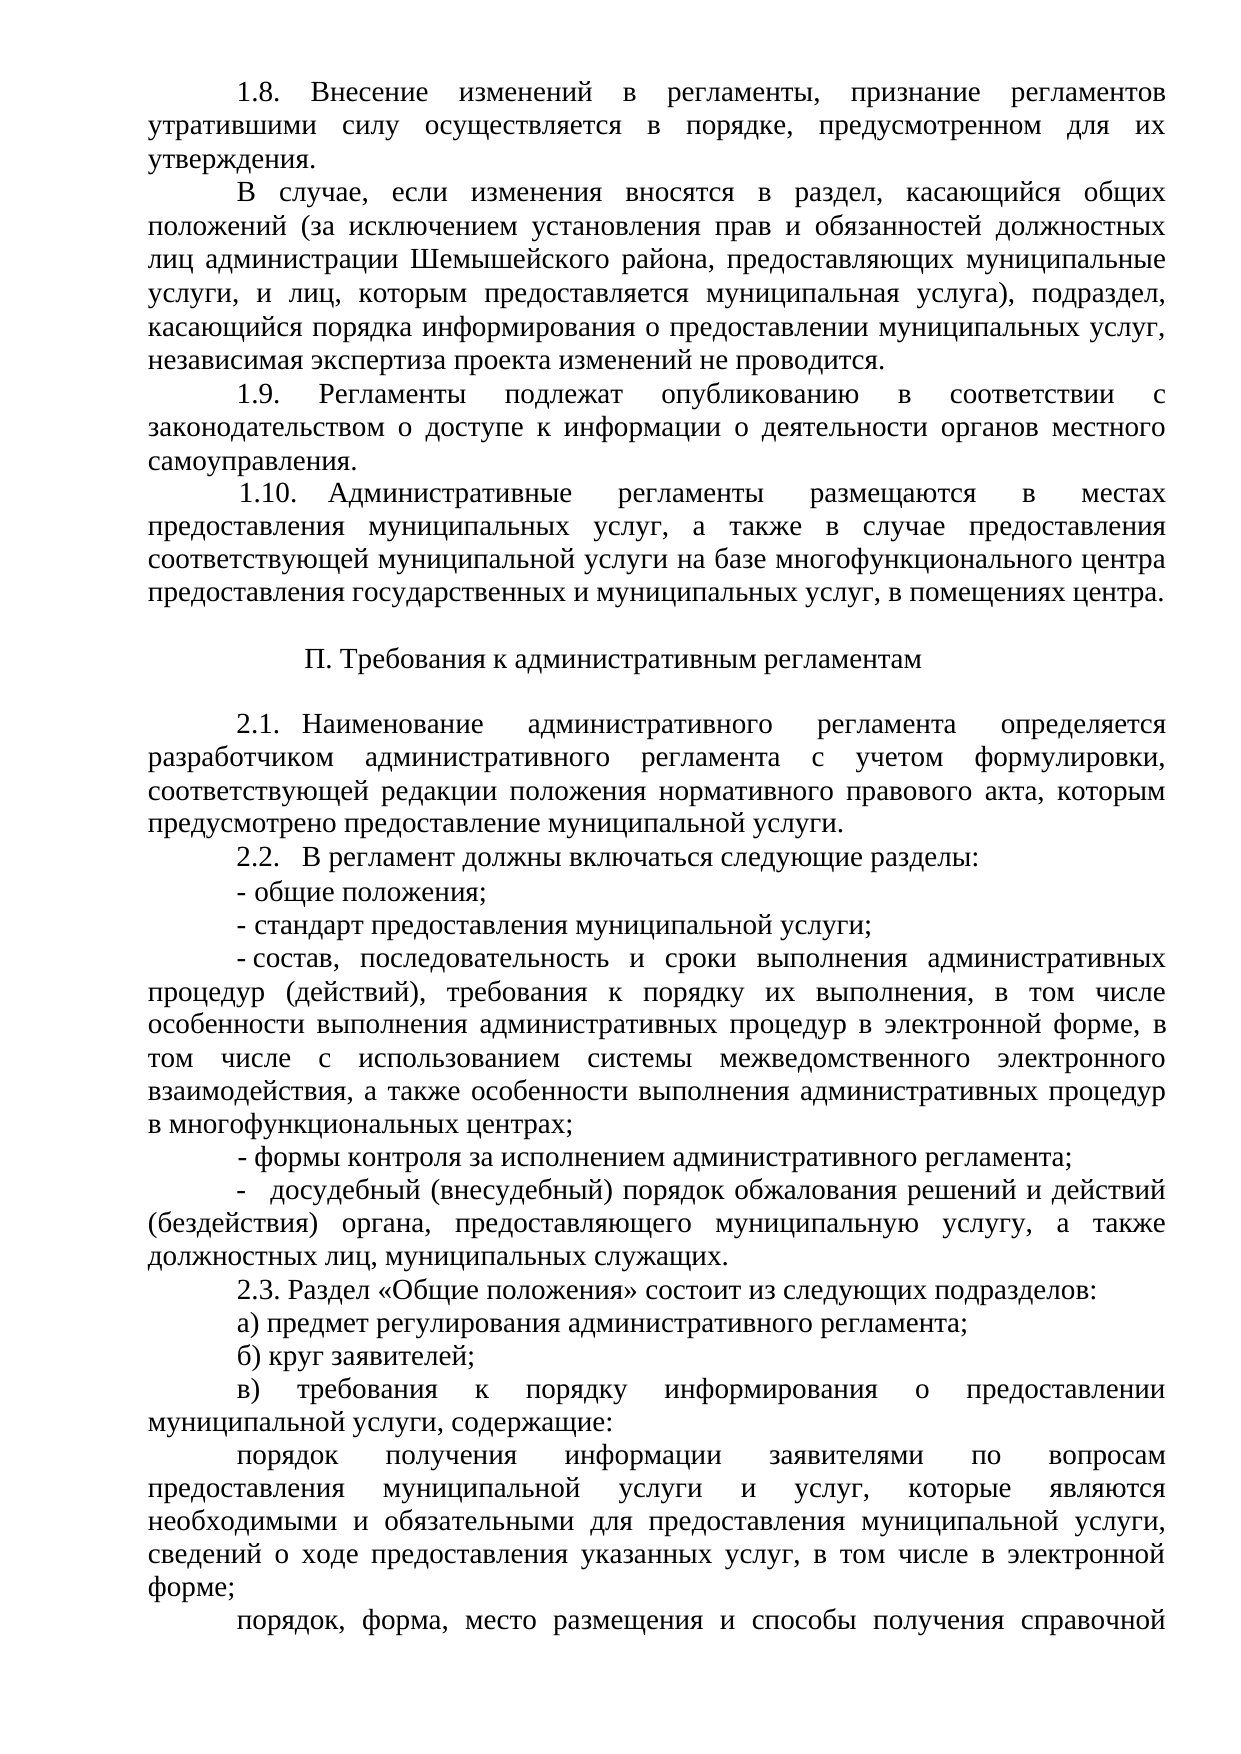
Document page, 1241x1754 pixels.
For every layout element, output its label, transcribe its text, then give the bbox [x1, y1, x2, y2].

list В регламент должны включаться следующие разделы: [148, 839, 1167, 873]
text - досудебный (внесудебный) порядок обжалования решений и действий (бездействия) органа, предоставляющего муниципальную услугу, а также должностных лиц, муниципальных служащих. [148, 1173, 1167, 1272]
text 1.8. Внесение изменений в регламенты, признание регламентов утратившими силу осуществляется в порядке, предусмотренном для их утверждения. [148, 74, 1167, 174]
list состав, последовательность и сроки выполнения административных процедур (действий), требования к порядку их выполнения, в том числе особенности выполнения административных процедур в электронной форме, в том числе с использованием системы межведомственного электронного взаимодействия, а также особенности выполнения административных процедур в многофункциональных центрах; [148, 942, 1167, 1140]
list формы контроля за исполнением административного регламента; [237, 1140, 1167, 1173]
list Раздел «Общие положения» состоит из следующих подразделов: [237, 1273, 1167, 1306]
text 1.9. Регламенты подлежат опубликованию в соответствии с законодательством о доступе к информации о деятельности органов местного самоуправления. [148, 376, 1167, 476]
list общие положения; [148, 875, 1167, 908]
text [148, 1603, 1167, 1636]
list стандарт предоставления муниципальной услуги; [148, 908, 1167, 941]
text а) предмет регулирования административного регламента; [148, 1306, 1167, 1339]
text 1.10. Административные регламенты размещаются в местах предоставления муниципальных услуг, а также в случае предоставления соответствующей муниципальной услуги на базе многофункционального центра предоставления государственных и муниципальных услуг, в помещениях центра. [148, 476, 1167, 608]
text В случае, если изменения вносятся в раздел, касающийся общих положений (за исключением установления прав и обязанностей должностных лиц администрации Шемышейского района, предоставляющих муниципальные услуги, и лиц, которым предоставляется муниципальная услуга), подраздел, касающийся порядка информирования о предоставлении муниципальных услуг, независимая экспертиза проекта изменений не проводится. [148, 174, 1167, 376]
text П. Требования к административным регламентам [304, 642, 1167, 675]
text б) круг заявителей; [148, 1339, 1167, 1372]
text в) требования к порядку информирования о предоставлении муниципальной услуги, содержащие: [148, 1372, 1167, 1438]
text порядок получения информации заявителями по вопросам предоставления муниципальной услуги и услуг, которые являются необходимыми и обязательными для предоставления муниципальной услуги, сведений о ходе предоставления указанных услуг, в том числе в электронной форме; [148, 1438, 1167, 1603]
list Наименование административного регламента определяется разработчиком административного регламента с учетом формулировки, соответствующей редакции положения нормативного правового акта, которым предусмотрено предоставление муниципальной услуги. [148, 707, 1167, 839]
